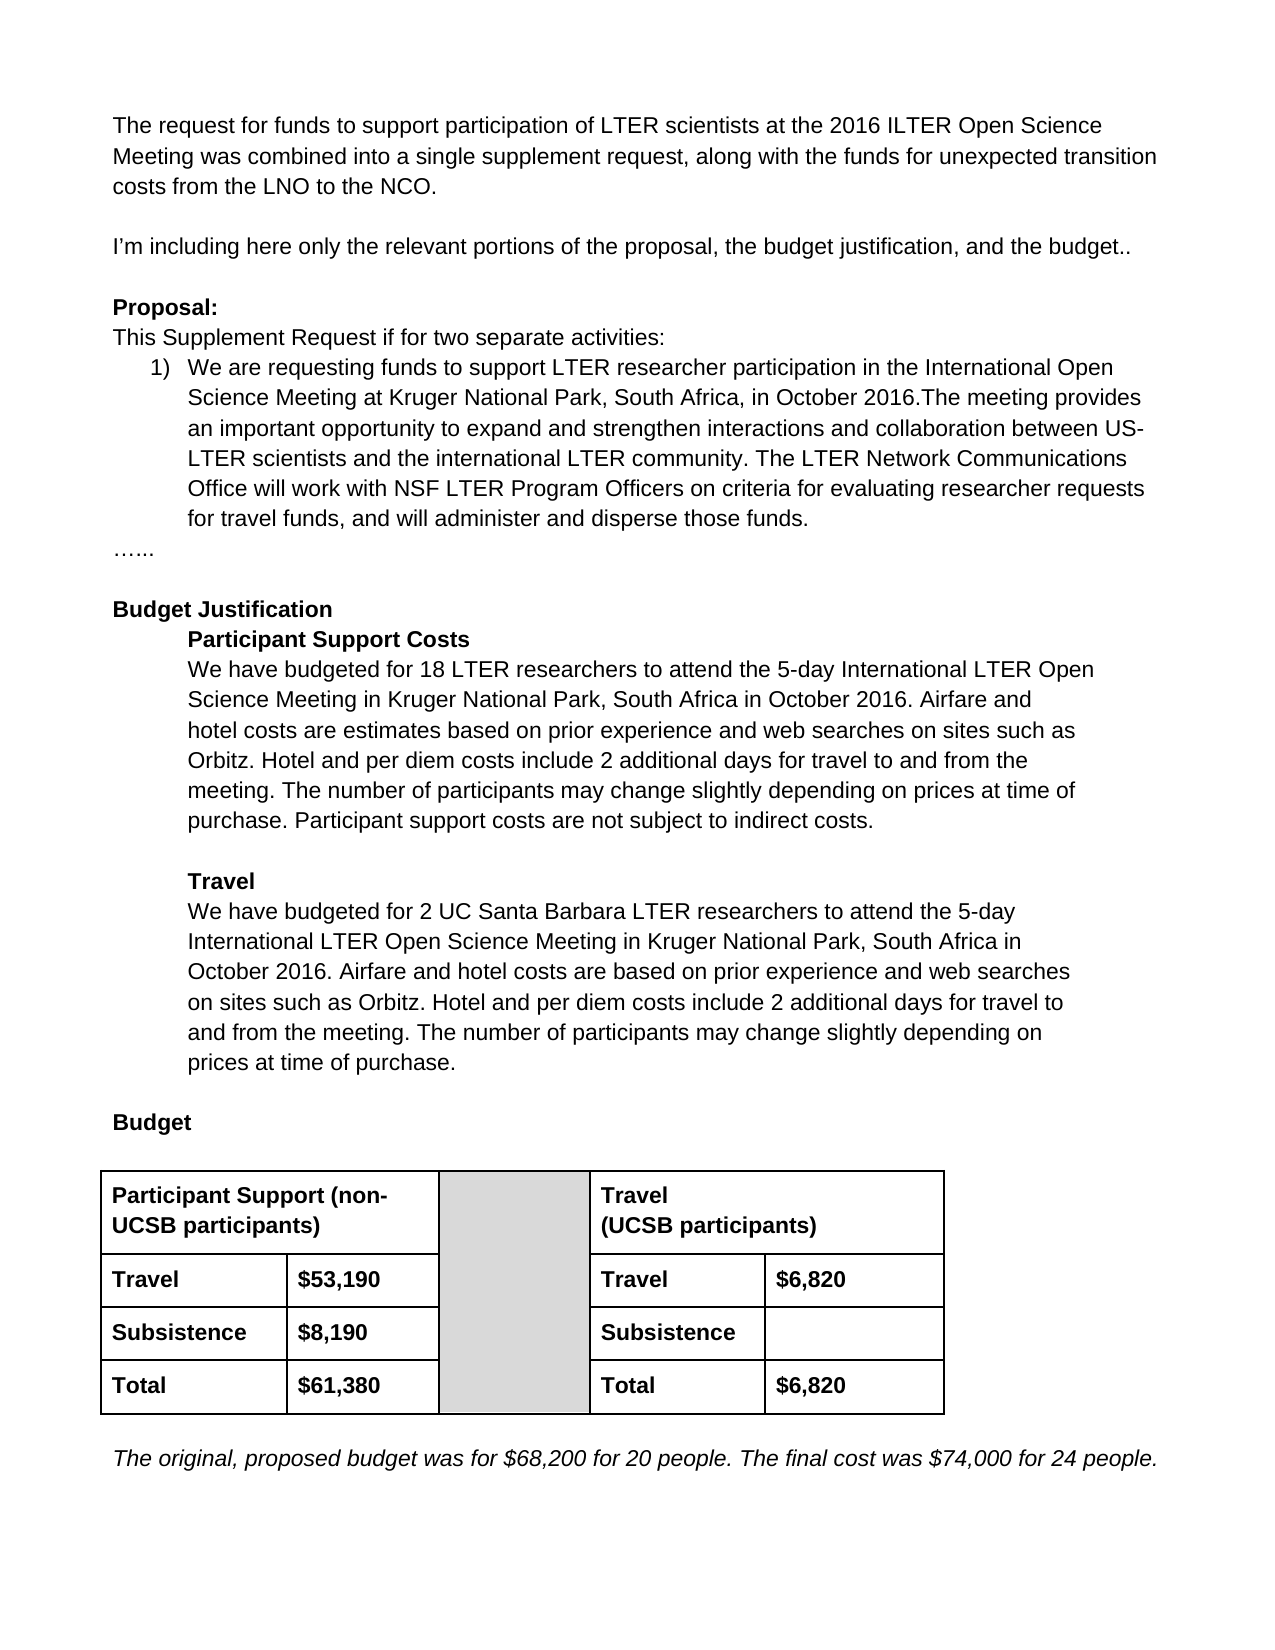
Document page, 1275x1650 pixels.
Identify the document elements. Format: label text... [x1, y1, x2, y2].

list We are requesting funds to support LTER researcher participation in the International Open Science Meeting at Kruger National Park, South Africa, in October 2016.The meeting provides an important opportunity to expand and strengthen interactions and collaboration between US-LTER scientists and the international LTER community. The LTER Network Communications Office will work with NSF LTER Program Officers on criteria for evaluating researcher requests for travel funds, and will administer and disperse those funds. [150, 354, 1162, 532]
table_header Participant Support (non-UCSB participants) [102, 1172, 438, 1253]
table_cell Subsistence [102, 1308, 286, 1359]
table_cell Subsistence [591, 1308, 764, 1359]
text Budget Justification [112, 596, 1162, 622]
text …... [112, 535, 1162, 562]
text prices at time of purchase. [187, 1049, 1162, 1075]
text The original, proposed budget was for $68,200 for 20 people. The final cost was $74,000 for 24 people. [112, 1445, 1162, 1471]
table_cell Travel [102, 1255, 286, 1306]
text International LTER Open Science Meeting in Kruger National Park, South Africa in [187, 928, 1162, 954]
table_header Travel (UCSB participants) [591, 1172, 943, 1253]
text Science Meeting in Kruger National Park, South Africa in October 2016. Airfare and [187, 686, 1162, 713]
table_cell $6,820 [766, 1255, 943, 1306]
text Proposal: [112, 294, 1162, 320]
table_cell Total [102, 1361, 286, 1412]
table_cell [766, 1308, 943, 1359]
text Travel [187, 868, 1162, 894]
text I’m including here only the relevant portions of the proposal, the budget justification, and the budget.. [112, 233, 1162, 260]
table_cell $61,380 [288, 1361, 438, 1412]
table_cell Total [591, 1361, 764, 1412]
table_cell $8,190 [288, 1308, 438, 1359]
text We have budgeted for 18 LTER researchers to attend the 5-day International LTER Open [187, 656, 1162, 683]
text Budget [112, 1109, 1162, 1136]
table_header [440, 1172, 589, 1412]
text This Supplement Request if for two separate activities: [112, 324, 1162, 350]
text meeting. The number of participants may change slightly depending on prices at time of [187, 777, 1162, 803]
text hotel costs are estimates based on prior experience and web searches on sites such as [187, 717, 1162, 743]
text The request for funds to support participation of LTER scientists at the 2016 ILTER Open Science Meeting was combined into a single supplement request, along with the funds for unexpected transition costs from the LNO to the NCO. [112, 112, 1162, 199]
text October 2016. Airfare and hotel costs are based on prior experience and web searches [187, 958, 1162, 985]
text We have budgeted for 2 UC Santa Barbara LTER researchers to attend the 5-day [187, 898, 1162, 924]
table_cell Travel [591, 1255, 764, 1306]
text and from the meeting. The number of participants may change slightly depending on [187, 1019, 1162, 1045]
text purchase. Participant support costs are not subject to indirect costs. [187, 807, 1162, 834]
table_cell $6,820 [766, 1361, 943, 1412]
text Participant Support Costs [187, 626, 1162, 652]
text on sites such as Orbitz. Hotel and per diem costs include 2 additional days for travel to [187, 988, 1162, 1015]
table_cell $53,190 [288, 1255, 438, 1306]
text Orbitz. Hotel and per diem costs include 2 additional days for travel to and from the [187, 747, 1162, 773]
